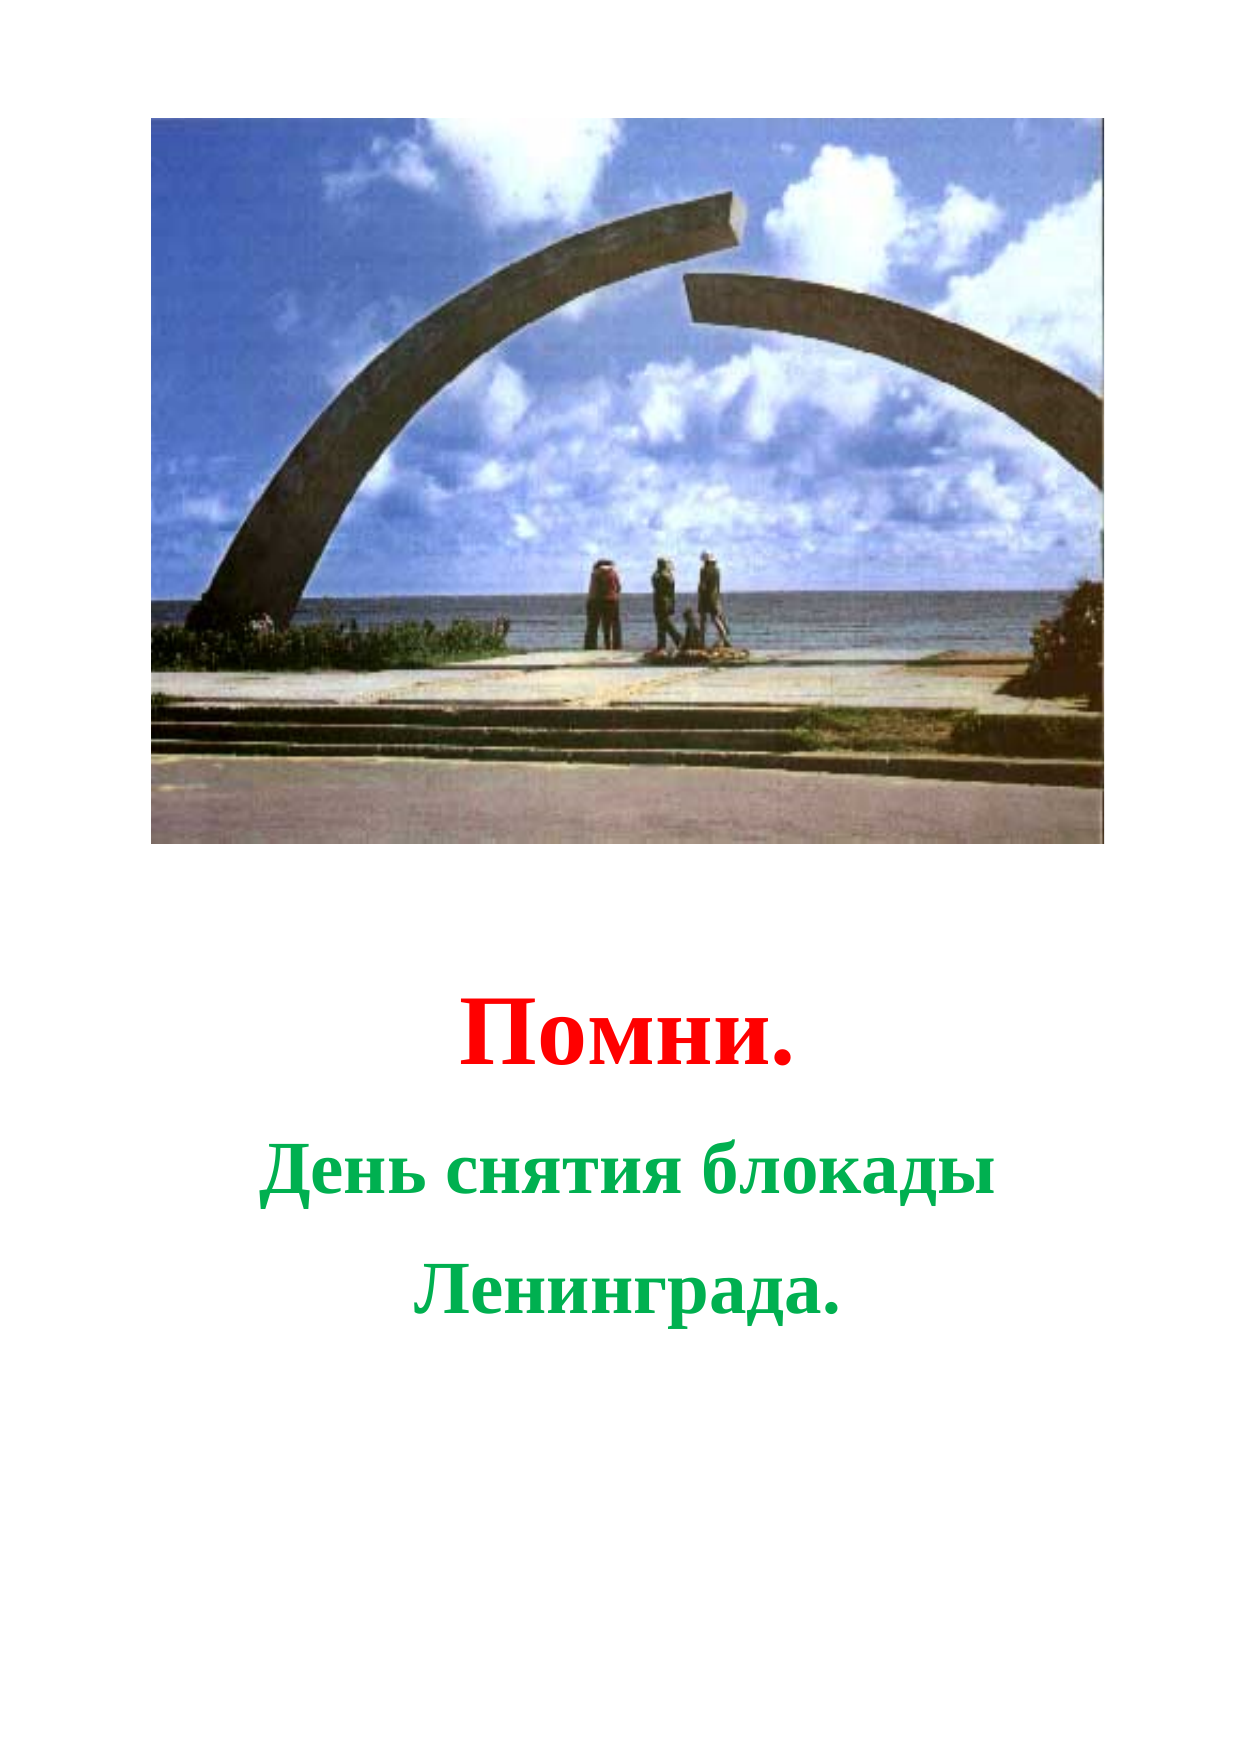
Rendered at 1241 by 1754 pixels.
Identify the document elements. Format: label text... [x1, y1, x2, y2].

text День снятия блокады [103, 1124, 1152, 1210]
text Ленинграда. [103, 1244, 1152, 1330]
picture [151, 118, 1105, 844]
text Помни. [103, 971, 1152, 1086]
